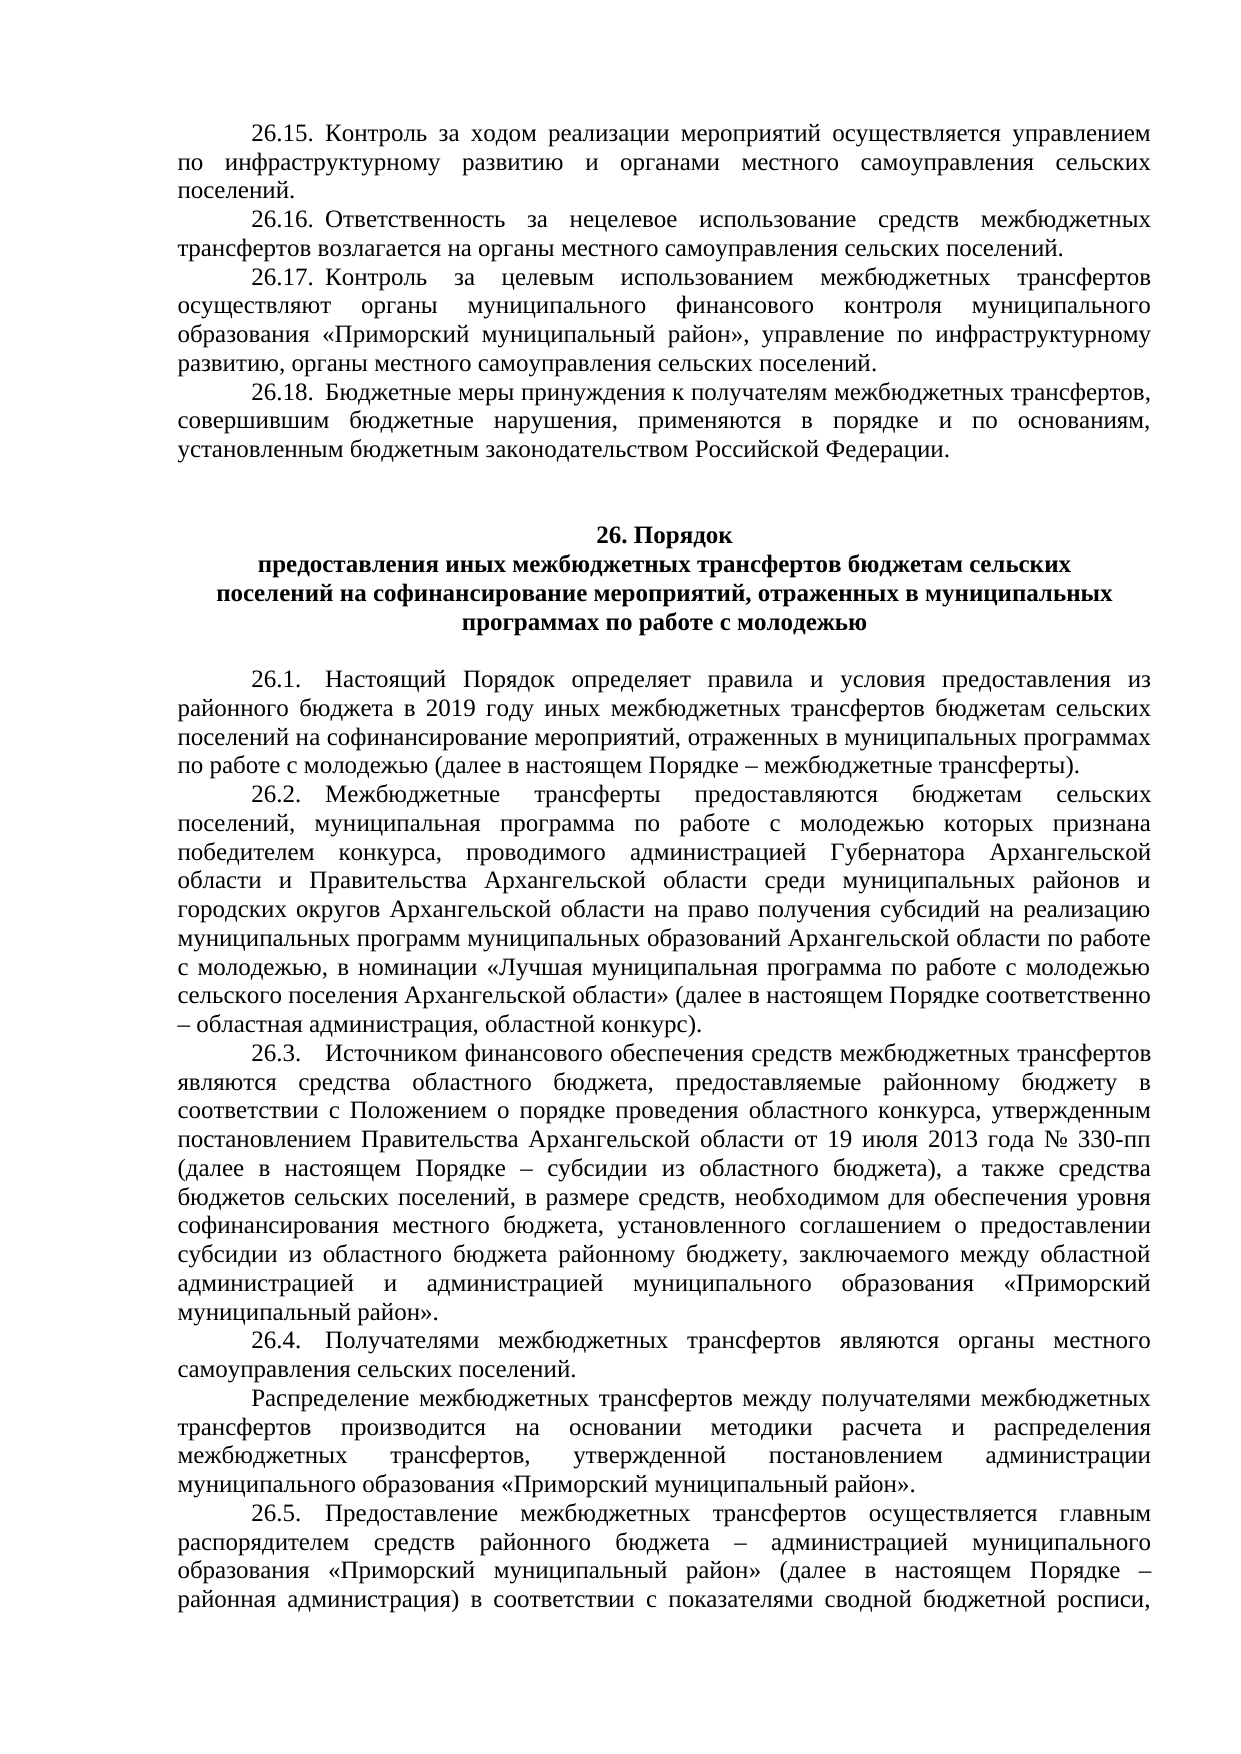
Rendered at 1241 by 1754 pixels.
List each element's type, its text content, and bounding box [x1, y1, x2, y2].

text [177, 1498, 1152, 1613]
text предоставления иных межбюджетных трансфертов бюджетам сельских [177, 549, 1152, 578]
text 26.4. Получателями межбюджетных трансфертов являются органы местного самоуправления сельских поселений. [177, 1326, 1152, 1383]
text 26.16. Ответственность за нецелевое использование средств межбюджетных трансфертов возлагается на органы местного самоуправления сельских поселений. [177, 204, 1152, 262]
text 26.1. Настоящий Порядок определяет правила и условия предоставления из районного бюджета в 2019 году иных межбюджетных трансфертов бюджетам сельских поселений на софинансирование мероприятий, отраженных в муниципальных программах по работе с молодежью (далее в настоящем Порядке – межбюджетные трансферты). [177, 664, 1152, 779]
text 26. Порядок [177, 521, 1152, 549]
text поселений на софинансирование мероприятий, отраженных в муниципальных программах по работе с молодежью [177, 578, 1152, 636]
text 26.2. Межбюджетные трансферты предоставляются бюджетам сельских поселений, муниципальная программа по работе с молодежью которых признана победителем конкурса, проводимого администрацией Губернатора Архангельской области и Правительства Архангельской области среди муниципальных районов и городских округов Архангельской области на право получения субсидий на реализацию муниципальных программ муниципальных образований Архангельской области по работе с молодежью, в номинации «Лучшая муниципальная программа по работе с молодежью сельского поселения Архангельской области» (далее в настоящем Порядке соответственно – областная администрация, областной конкурс). [177, 779, 1152, 1038]
text 26.15. Контроль за ходом реализации мероприятий осуществляется управлением по инфраструктурному развитию и органами местного самоуправления сельских поселений. [177, 118, 1152, 204]
text Распределение межбюджетных трансфертов между получателями межбюджетных трансфертов производится на основании методики расчета и распределения межбюджетных трансфертов, утвержденной постановлением администрации муниципального образования «Приморский муниципальный район». [177, 1383, 1152, 1498]
text 26.18. Бюджетные меры принуждения к получателям межбюджетных трансфертов, совершившим бюджетные нарушения, применяются в порядке и по основаниям, установленным бюджетным законодательством Российской Федерации. [177, 377, 1152, 463]
text 26.3. Источником финансового обеспечения средств межбюджетных трансфертов являются средства областного бюджета, предоставляемые районному бюджету в соответствии с Положением о порядке проведения областного конкурса, утвержденным постановлением Правительства Архангельской области от 19 июля 2013 года № 330-пп (далее в настоящем Порядке – субсидии из областного бюджета), а также средства бюджетов сельских поселений, в размере средств, необходимом для обеспечения уровня софинансирования местного бюджета, установленного соглашением о предоставлении субсидии из областного бюджета районному бюджету, заключаемого между областной администрацией и администрацией муниципального образования «Приморский муниципальный район». [177, 1038, 1152, 1326]
text 26.17. Контроль за целевым использованием межбюджетных трансфертов осуществляют органы муниципального финансового контроля муниципального образования «Приморский муниципальный район», управление по инфраструктурному развитию, органы местного самоуправления сельских поселений. [177, 262, 1152, 377]
